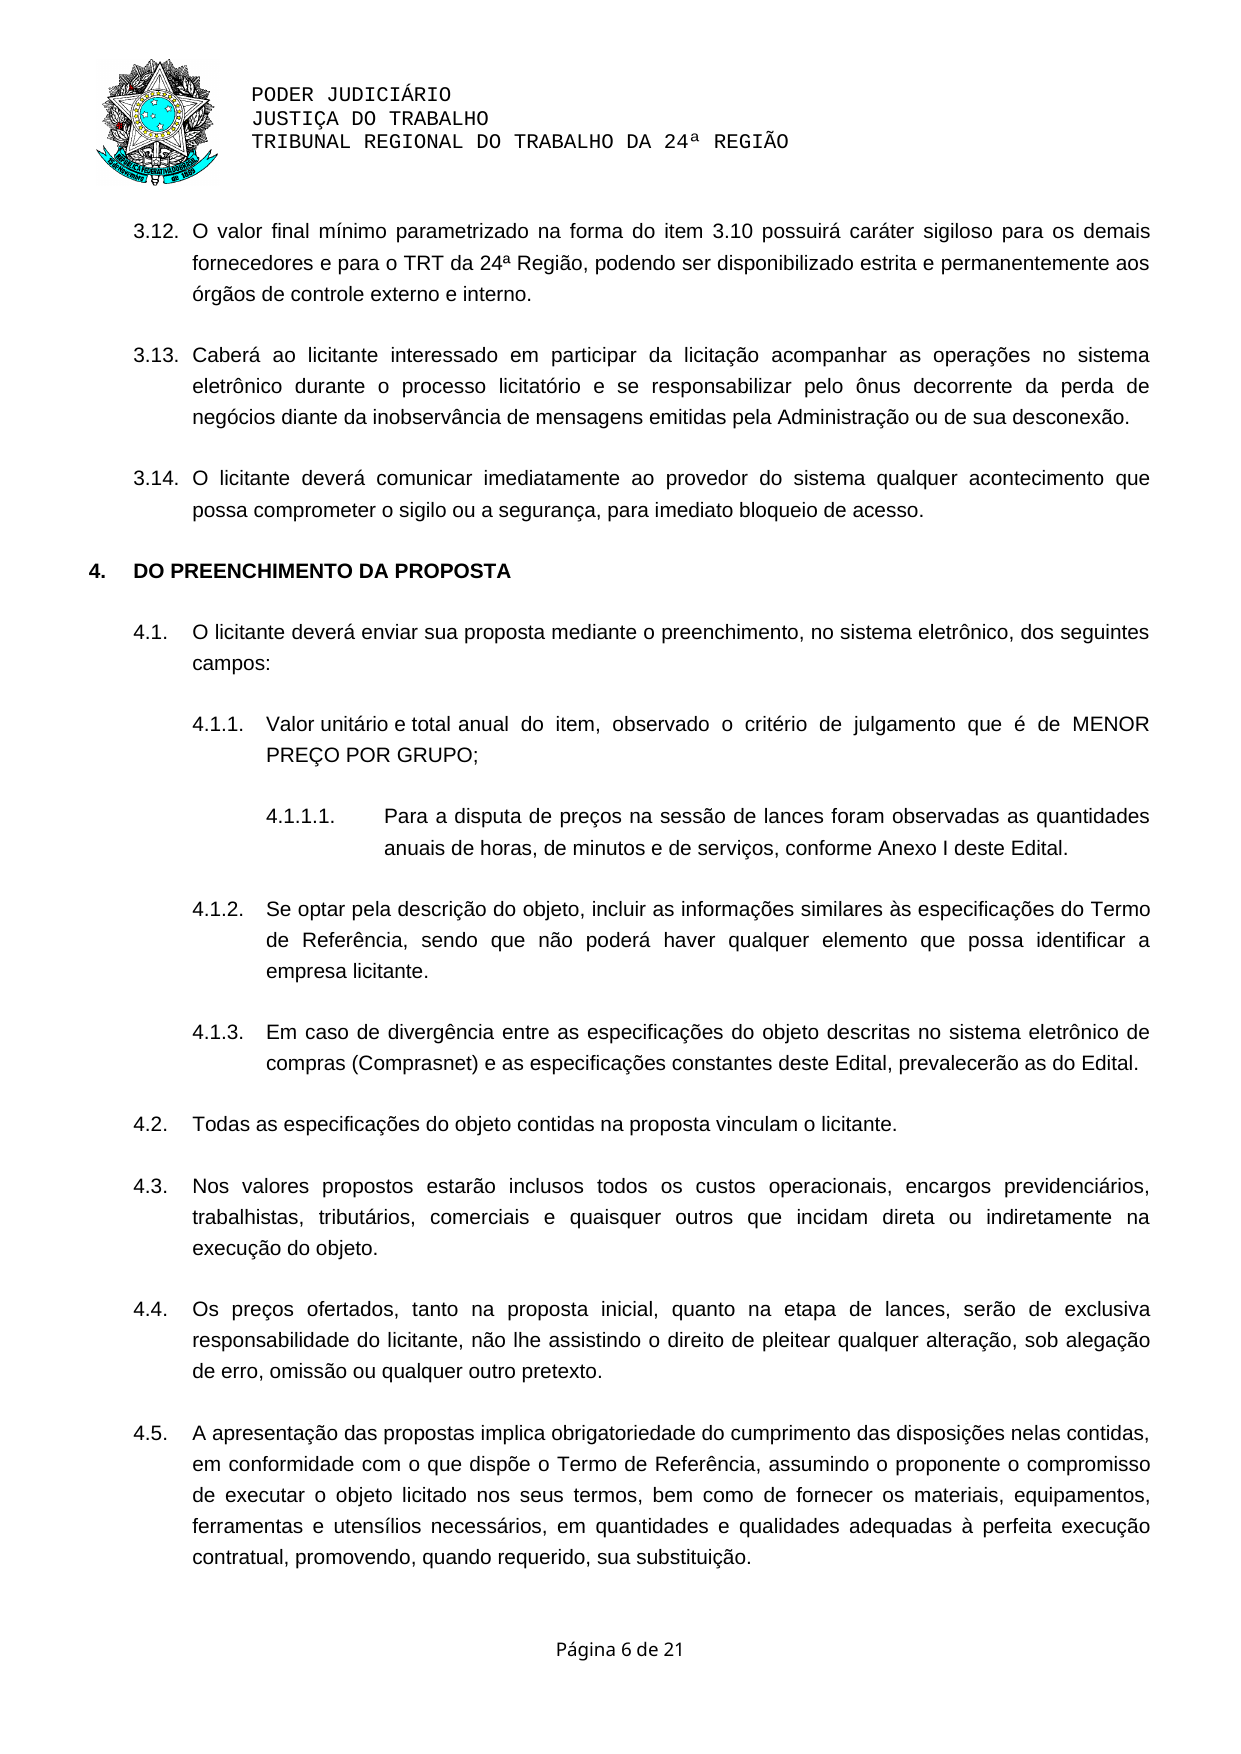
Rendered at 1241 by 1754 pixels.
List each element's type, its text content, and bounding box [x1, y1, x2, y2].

picture [96, 59, 220, 186]
text Todas as especificações do objeto contidas na proposta vinculam o licitante. [133, 1112, 1152, 1136]
text O licitante deverá comunicar imediatamente ao provedor do sistema qualquer acontecimento que possa comprometer o sigilo ou a segurança, para imediato bloqueio de acesso. [133, 466, 1152, 521]
text A apresentação das propostas implica obrigatoriedade do cumprimento das disposições nelas contidas, em conformidade com o que dispõe o Termo de Referência, assumindo o proponente o compromisso de executar o objeto licitado nos seus termos, bem como de fornecer os materiais, equipamentos, ferramentas e utensílios necessários, em quantidades e qualidades adequadas à perfeita execução contratual, promovendo, quando requerido, sua substituição. [133, 1420, 1152, 1569]
text O valor final mínimo parametrizado na forma do item 3.10 possuirá caráter sigiloso para os demais fornecedores e para o TRT da 24ª Região, podendo ser disponibilizado estrita e permanentemente aos órgãos de controle externo e interno. [133, 219, 1152, 306]
list Valor unitário e total anual do item, observado o critério de julgamento que é de MENOR PREÇO POR GRUPO; [192, 712, 1152, 767]
list Se optar pela descrição do objeto, incluir as informações similares às especificações do Termo de Referência, sendo que não poderá haver qualquer elemento que possa identificar a empresa licitante. [192, 897, 1152, 983]
text DO PREENCHIMENTO DA PROPOSTA [89, 558, 1152, 582]
text Os preços ofertados, tanto na proposta inicial, quanto na etapa de lances, serão de exclusiva responsabilidade do licitante, não lhe assistindo o direito de pleitear qualquer alteração, sob alegação de erro, omissão ou qualquer outro pretexto. [133, 1297, 1152, 1383]
text Para a disputa de preços na sessão de lances foram observadas as quantidades anuais de horas, de minutos e de serviços, conforme Anexo I deste Edital. [266, 804, 1152, 859]
text O licitante deverá enviar sua proposta mediante o preenchimento, no sistema eletrônico, dos seguintes campos: [133, 620, 1152, 675]
text Caberá ao licitante interessado em participar da licitação acompanhar as operações no sistema eletrônico durante o processo licitatório e se responsabilizar pelo ônus decorrente da perda de negócios diante da inobservância de mensagens emitidas pela Administração ou de sua desconexão. [133, 343, 1152, 429]
list Em caso de divergência entre as especificações do objeto descritas no sistema eletrônico de compras (Comprasnet) e as especificações constantes deste Edital, prevalecerão as do Edital. [192, 1020, 1152, 1075]
text Nos valores propostos estarão inclusos todos os custos operacionais, encargos previdenciários, trabalhistas, tributários, comerciais e quaisquer outros que incidam direta ou indiretamente na execução do objeto. [133, 1173, 1152, 1260]
